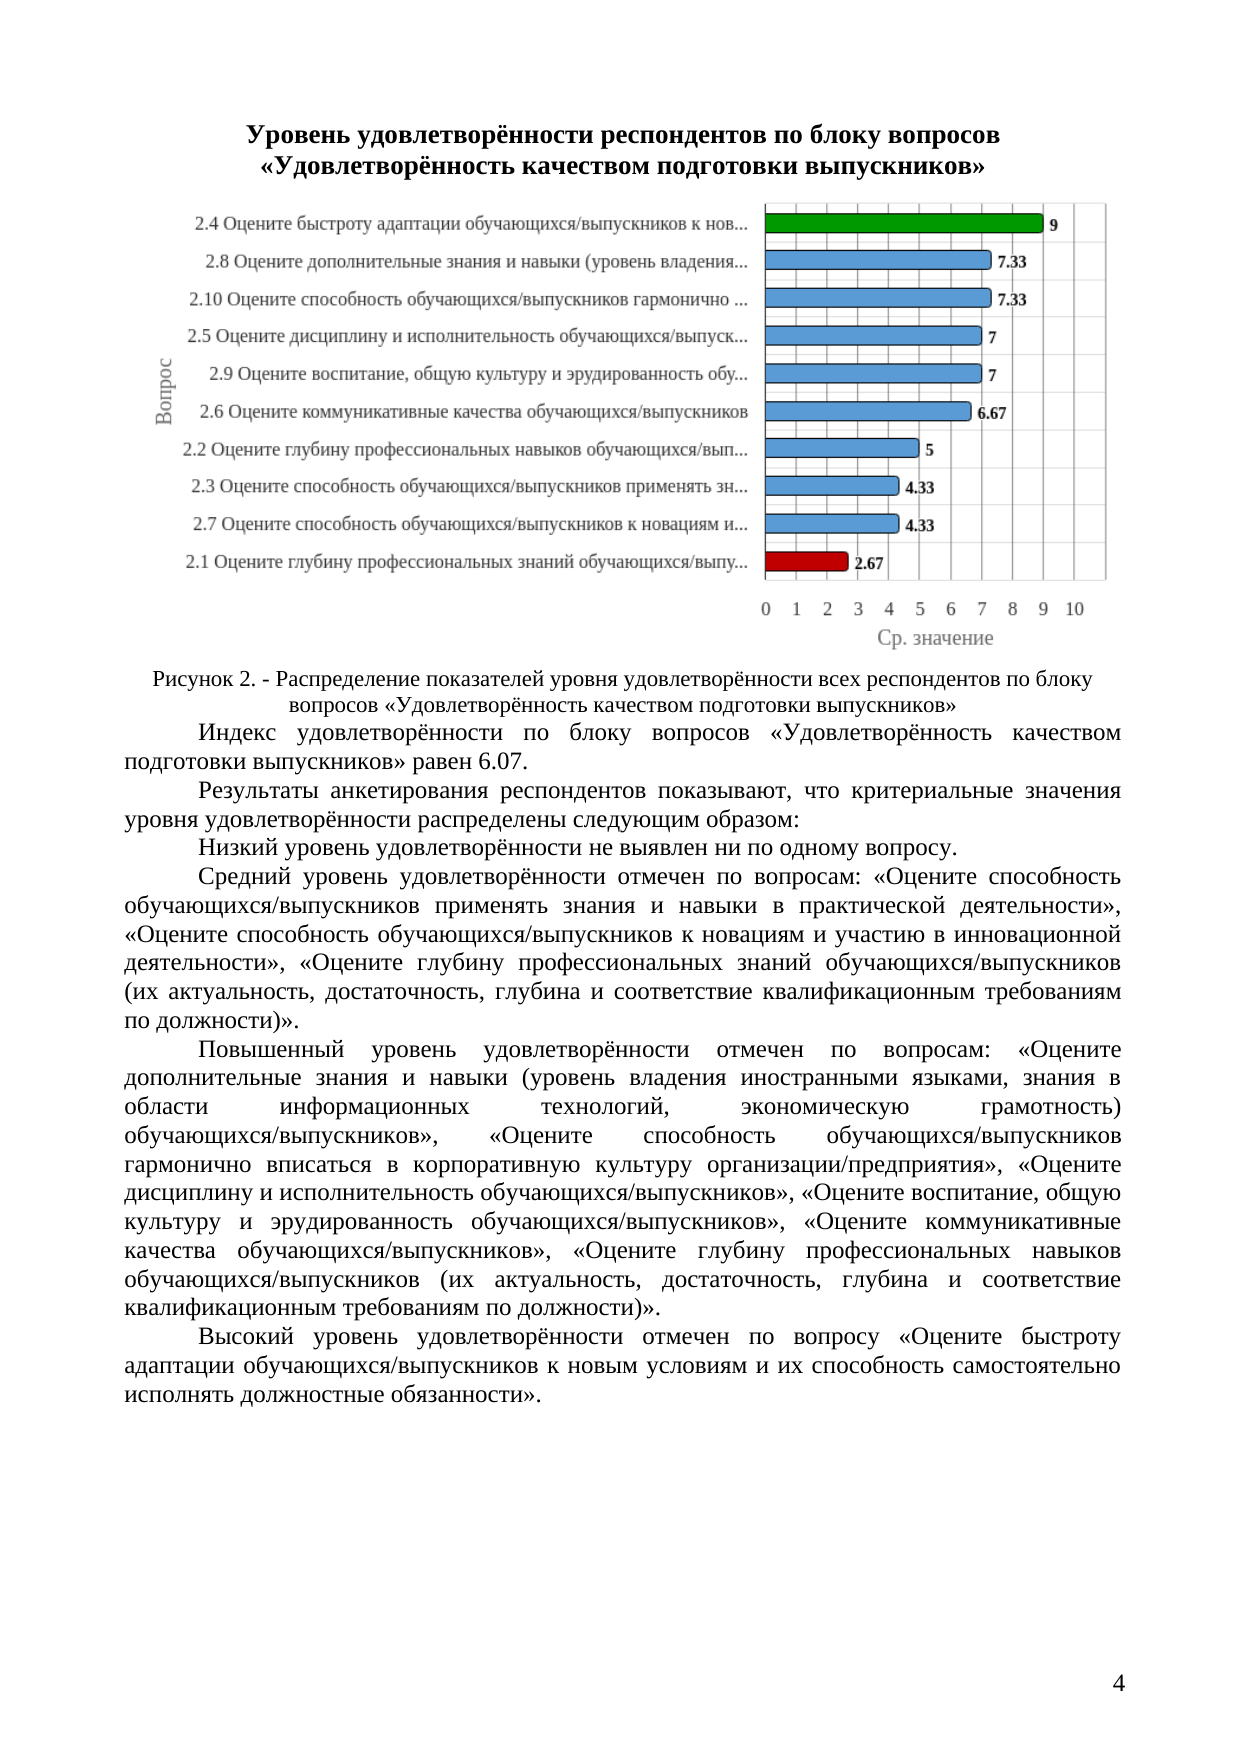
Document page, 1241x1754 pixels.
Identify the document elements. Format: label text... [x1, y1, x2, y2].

subtitle Уровень удовлетворённости респондентов по блоку вопросов «Удовлетворённость качеством подготовки выпускников» [124, 118, 1122, 180]
text Средний уровень удовлетворённости отмечен по вопросам: «Оцените способность обучающихся/выпускников применять знания и навыки в практической деятельности», «Оцените способность обучающихся/выпускников к новациям и участию в инновационной деятельности», «Оцените глубину профессиональных знаний обучающихся/выпускников (их актуальность, достаточность, глубина и соответствие квалификационным требованиям по должности)». [124, 861, 1122, 1034]
text Рисунок 2. - Распределение показателей уровня удовлетворённости всех респондентов по блоку вопросов «Удовлетворённость качеством подготовки выпускников» [124, 665, 1122, 717]
text Результаты анкетирования респондентов показывают, что критериальные значения уровня удовлетворённости распределены следующим образом: [124, 775, 1122, 832]
text Индекс удовлетворённости по блоку вопросов «Удовлетворённость качеством подготовки выпускников» равен 6.07. [124, 717, 1122, 775]
text Низкий уровень удовлетворённости не выявлен ни по одному вопросу. [124, 832, 1122, 861]
text Повышенный уровень удовлетворённости отмечен по вопросам: «Оцените дополнительные знания и навыки (уровень владения иностранными языками, знания в области информационных технологий, экономическую грамотность) обучающихся/выпускников», «Оцените способность обучающихся/выпускников гармонично вписаться в корпоративную культуру организации/предприятия», «Оцените дисциплину и исполнительность обучающихся/выпускников», «Оцените воспитание, общую культуру и эрудированность обучающихся/выпускников», «Оцените коммуникативные качества обучающихся/выпускников», «Оцените глубину профессиональных навыков обучающихся/выпускников (их актуальность, достаточность, глубина и соответствие квалификационным требованиям по должности)». [124, 1034, 1122, 1321]
text Высокий уровень удовлетворённости отмечен по вопросу «Оцените быстроту адаптации обучающихся/выпускников к новым условиям и их способность самостоятельно исполнять должностные обязанности». [124, 1321, 1122, 1407]
picture [124, 192, 1129, 665]
